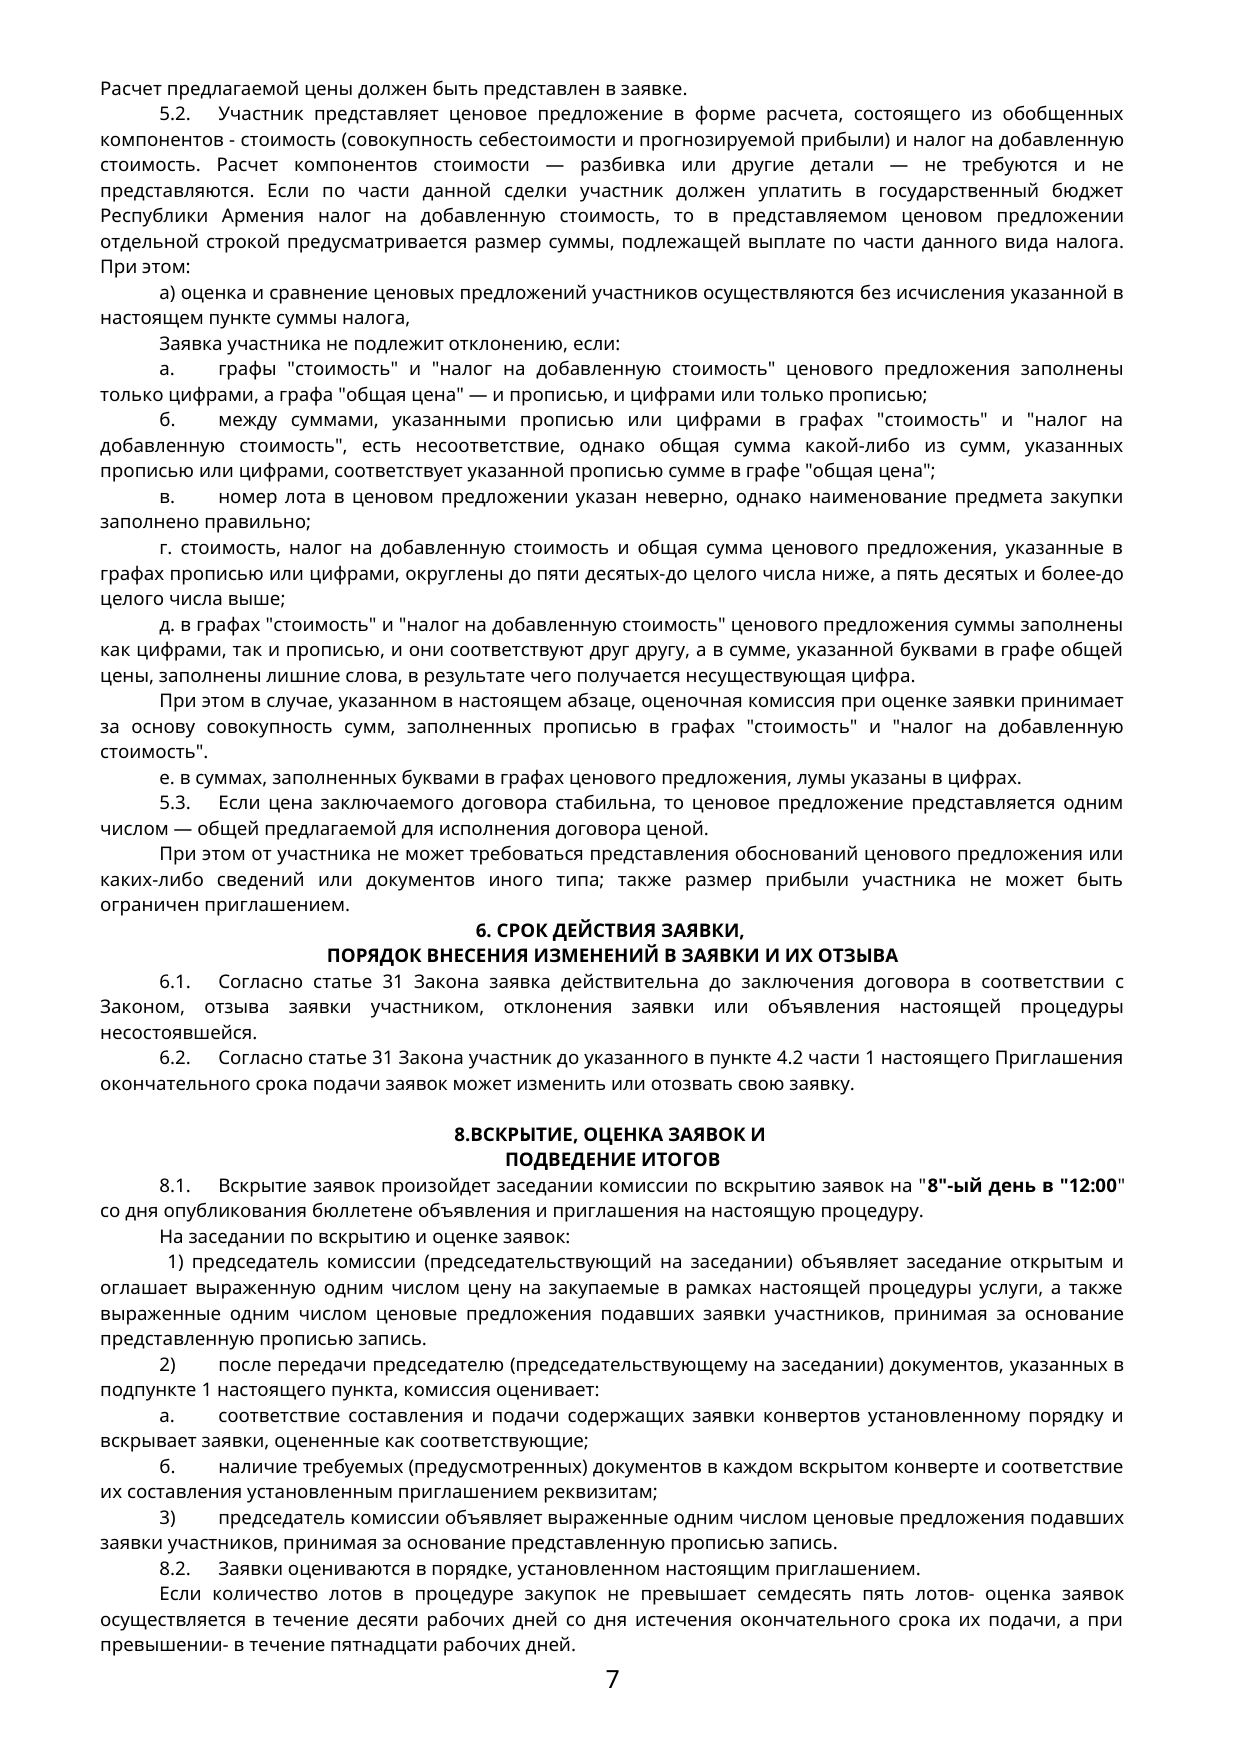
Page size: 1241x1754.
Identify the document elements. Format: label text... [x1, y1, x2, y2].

text 6.2. Согласно статье 31 Закона участник до указанного в пункте 4.2 части 1 настоящего Приглашения окончательного срока подачи заявок может изменить или отозвать свою заявку. [100, 1045, 1125, 1096]
text а) оценка и сравнение ценовых предложений участников осуществляются без исчисления указанной в настоящем пункте суммы налога, [100, 279, 1125, 330]
text На заседании по вскрытию и оценке заявок: [100, 1223, 1125, 1249]
text 2) после передачи председателю (председательствующему на заседании) документов, указанных в подпункте 1 настоящего пункта, комиссия оценивает: [100, 1351, 1125, 1402]
text Если количество лотов в процедуре закупок не превышает семдесять пять лотов- оценка заявок осуществляется в течение десяти рабочих дней со дня истечения окончательного срока их подачи, а при превышении- в течение пятнадцати рабочих дней. [100, 1581, 1125, 1657]
text При этом от участника не может требоваться представления обоснований ценового предложения или каких-либо сведений или документов иного типа; также размер прибыли участника не может быть ограничен приглашением. [100, 841, 1125, 917]
text 8.ВСКРЫТИЕ, ОЦЕНКА ЗАЯВОК И ПОДВЕДЕНИЕ ИТОГОВ [100, 1121, 1125, 1172]
text 6.1. Согласно статье 31 Закона заявка действительна до заключения договора в соответствии с Законом, отзыва заявки участником, отклонения заявки или объявления настоящей процедуры несостоявшейся. [100, 968, 1125, 1045]
text 5.3. Если цена заключаемого договора стабильна, то ценовое предложение представляется одним числом — общей предлагаемой для исполнения договора ценой. [100, 789, 1125, 841]
text е. в суммах, заполненных буквами в графах ценового предложения, лумы указаны в цифрах. [100, 764, 1125, 789]
text д. в графах "стоимость" и "налог на добавленную стоимость" ценового предложения суммы заполнены как цифрами, так и прописью, и они соответствуют друг другу, а в сумме, указанной буквами в графе общей цены, заполнены лишние слова, в результате чего получается несуществующая цифра. [100, 611, 1125, 687]
text б. наличие требуемых (предусмотренных) документов в каждом вскрытом конверте и соответствие их составления установленным приглашением реквизитам; [100, 1453, 1125, 1504]
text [100, 75, 1125, 100]
text б. между суммами, указанными прописью или цифрами в графах "стоимость" и "налог на добавленную стоимость", есть несоответствие, однако общая сумма какой-либо из сумм, указанных прописью или цифрами, соответствует указанной прописью сумме в графе "общая цена"; [100, 407, 1125, 483]
text г. стоимость, налог на добавленную стоимость и общая сумма ценового предложения, указанные в графах прописью или цифрами, округлены до пяти десятых-до целого числа ниже, а пять десятых и более-до целого числа выше; [100, 534, 1125, 611]
text в. номер лота в ценовом предложении указан неверно, однако наименование предмета закупки заполнено правильно; [100, 483, 1125, 534]
text 8.2. Заявки оцениваются в порядке, установленном настоящим приглашением. [100, 1555, 1125, 1581]
text 6. СРОК ДЕЙСТВИЯ ЗАЯВКИ, ПОРЯДОК ВНЕСЕНИЯ ИЗМЕНЕНИЙ В ЗАЯВКИ И ИХ ОТЗЫВА [159, 917, 1066, 968]
text При этом в случае, указанном в настоящем абзаце, оценочная комиссия при оценке заявки принимает за основу совокупность сумм, заполненных прописью в графах "стоимость" и "налог на добавленную стоимость". [100, 687, 1125, 764]
text Заявка участника не подлежит отклонению, если: [100, 330, 1125, 356]
text 5.2. Участник представляет ценовое предложение в форме расчета, состоящего из обобщенных компонентов - стоимость (совокупность себестоимости и прогнозируемой прибыли) и налог на добавленную стоимость. Расчет компонентов стоимости — разбивка или другие детали — не требуются и не представляются. Если по части данной сделки участник должен уплатить в государственный бюджет Республики Армения налог на добавленную стоимость, то в представляемом ценовом предложении отдельной строкой предусматривается размер суммы, подлежащей выплате по части данного вида налога. При этом: [100, 100, 1125, 279]
text 1) председатель комиссии (председательствующий на заседании) объявляет заседание открытым и оглашает выраженную одним числом цену на закупаемые в рамках настоящей процедуры услуги, а также выраженные одним числом ценовые предложения подавших заявки участников, принимая за основание представленную прописью запись. [100, 1249, 1125, 1351]
text а. соответствие составления и подачи содержащих заявки конвертов установленному порядку и вскрывает заявки, оцененные как соответствующие; [100, 1402, 1125, 1453]
text а. графы "стоимость" и "налог на добавленную стоимость" ценового предложения заполнены только цифрами, а графа "общая цена" — и прописью, и цифрами или только прописью; [100, 356, 1125, 407]
text 3) председатель комиссии объявляет выраженные одним числом ценовые предложения подавших заявки участников, принимая за основание представленную прописью запись. [100, 1504, 1125, 1555]
text 8.1. Вскрытие заявок произойдет заседании комиссии по вскрытию заявок на "8"-ый день в "12:00" со дня опубликования бюллетене объявления и приглашения на настоящую процедуру. [100, 1172, 1125, 1223]
